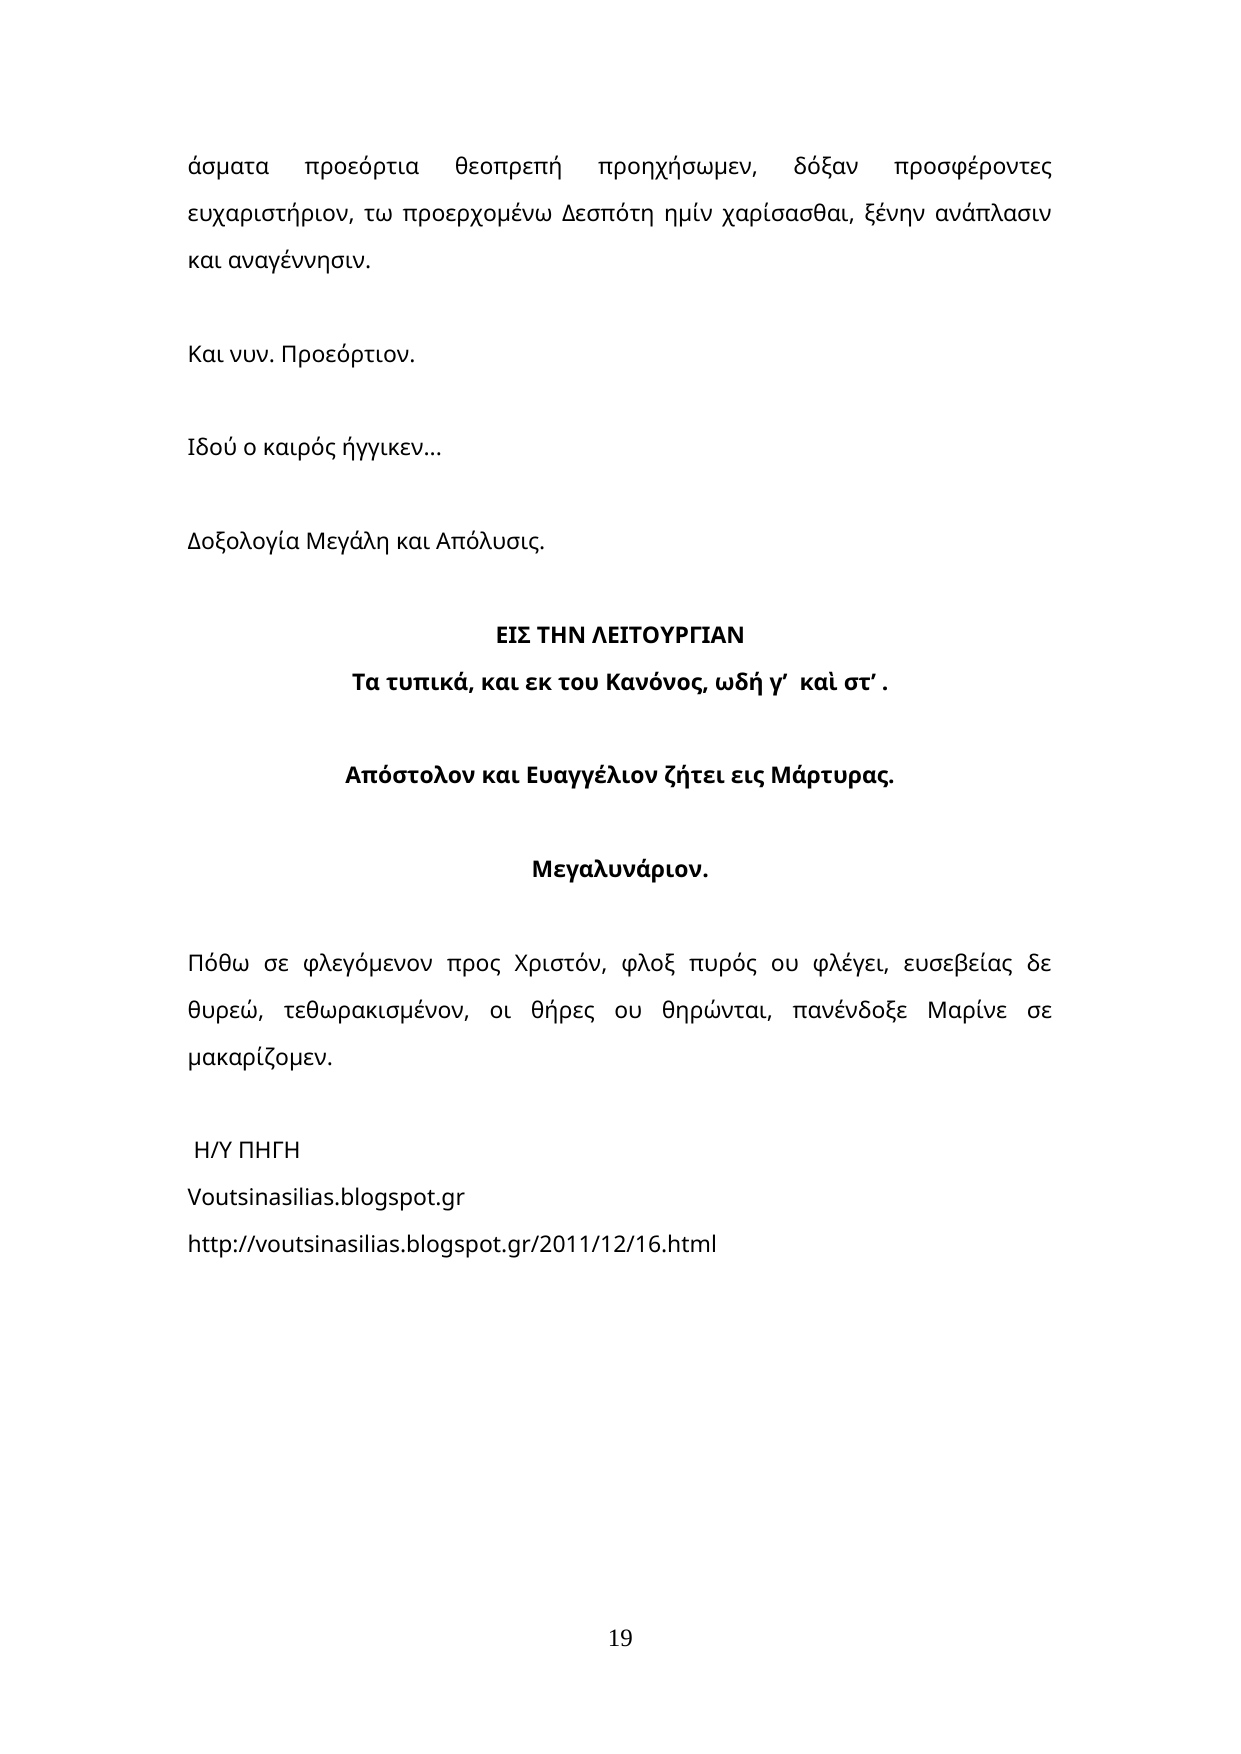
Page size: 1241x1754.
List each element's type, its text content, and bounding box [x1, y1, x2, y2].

text Voutsinasilias.blogspot.gr [187, 1181, 1053, 1212]
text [187, 150, 1053, 275]
text Μεγαλυνάριον. [187, 853, 1053, 884]
text Και νυν. Προεόρτιον. [187, 337, 1053, 369]
text Τα τυπικά, και εκ του Κανόνος, ωδή γ’ καὶ στ’ . [187, 666, 1053, 697]
text Ιδού ο καιρός ήγγικεν... [187, 431, 1053, 462]
text Απόστολον και Ευαγγέλιον ζήτει εις Μάρτυρας. [187, 759, 1053, 791]
text ΕΙΣ ΤΗΝ ΛΕΙΤΟΥΡΓΙΑΝ [187, 619, 1053, 650]
text Η/Υ ΠΗΓΗ [187, 1134, 1053, 1166]
text http://voutsinasilias.blogspot.gr/2011/12/16.html [187, 1228, 1053, 1259]
text Πόθω σε φλεγόμενον προς Χριστόν, φλοξ πυρός ου φλέγει, ευσεβείας δε θυρεώ, τεθωρακισμένον, οι θήρες ου θηρώνται, πανένδοξε Μαρίνε σε μακαρίζομεν. [187, 947, 1053, 1072]
text Δοξολογία Μεγάλη και Απόλυσις. [187, 525, 1053, 556]
